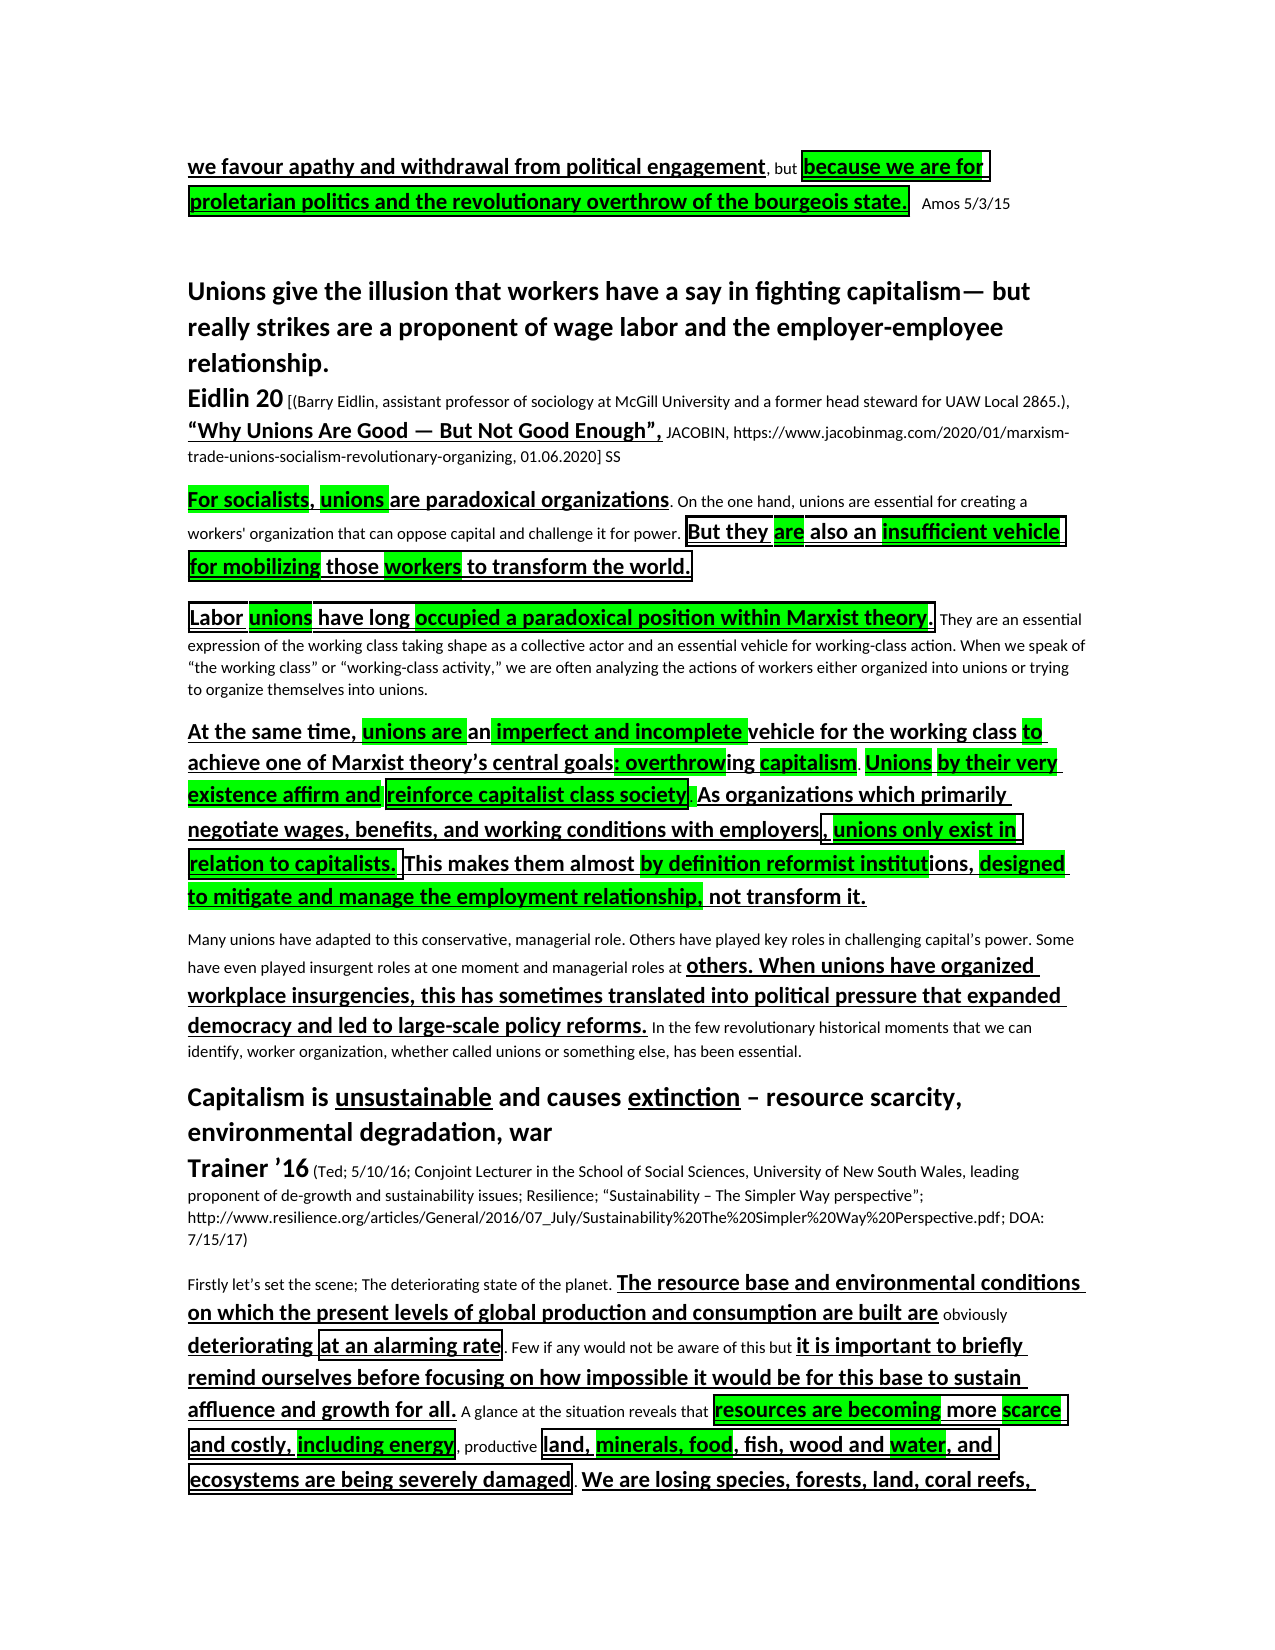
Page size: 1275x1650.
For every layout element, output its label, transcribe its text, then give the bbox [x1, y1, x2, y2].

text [187, 150, 1087, 217]
text Labor unions have long occupied a paradoxical position within Marxist theory. They are an essential expression of the working class taking shape as a collective actor and an essential vehicle for working-class action. When we speak of “the working class” or “working-class activity,” we are often analyzing the actions of workers either organized into unions or trying to organize themselves into unions. [187, 601, 1087, 699]
text Many unions have adapted to this conservative, managerial role. Others have played key roles in challenging capital’s power. Some have even played insurgent roles at one moment and managerial roles at others. When unions have organized workplace insurgencies, this has sometimes translated into political pressure that expanded democracy and led to large-scale policy reforms. In the few revolutionary historical moments that we can identify, worker organization, whether called unions or something else, has been essential. [187, 929, 1087, 1062]
text Eidlin 20 [(Barry Eidlin, assistant professor of sociology at McGill University and a former head steward for UAW Local 2865.), “Why Unions Are Good — But Not Good Enough”, JACOBIN, https://www.jacobinmag.com/2020/01/marxism-trade-unions-socialism-revolutionary-organizing, 01.06.2020] SS [187, 381, 1087, 467]
text Trainer ’16 (Ted; 5/10/16; Conjoint Lecturer in the School of Social Sciences, University of New South Wales, leading proponent of de-growth and sustainability issues; Resilience; “Sustainability – The Simpler Way perspective”; http://www.resilience.org/articles/General/2016/07_July/Sustainability%20The%20Simpler%20Way%20Perspective.pdf; DOA: 7/15/17) [187, 1151, 1087, 1250]
text For socialists, unions are paradoxical organizations. On the one hand, unions are essential for creating a workers' organization that can oppose capital and challenge it for power. But they are also an insufficient vehicle for mobilizing those workers to transform the world. [187, 485, 1087, 582]
subtitle Capitalism is unsustainable and causes extinction – resource scarcity, environmental degradation, war [187, 1080, 1087, 1148]
subtitle Unions give the illusion that workers have a say in fighting capitalism— but really strikes are a proponent of wage labor and the employer-employee relationship. [187, 274, 1087, 379]
text At the same time, unions are an imperfect and incomplete vehicle for the working class to achieve one of Marxist theory’s central goals: overthrowing capitalism. Unions by their very existence affirm and reinforce capitalist class society. As organizations which primarily negotiate wages, benefits, and working conditions with employers, unions only exist in relation to capitalists. This makes them almost by definition reformist institutions, designed to mitigate and manage the employment relationship, not transform it. [187, 717, 1087, 910]
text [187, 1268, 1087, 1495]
